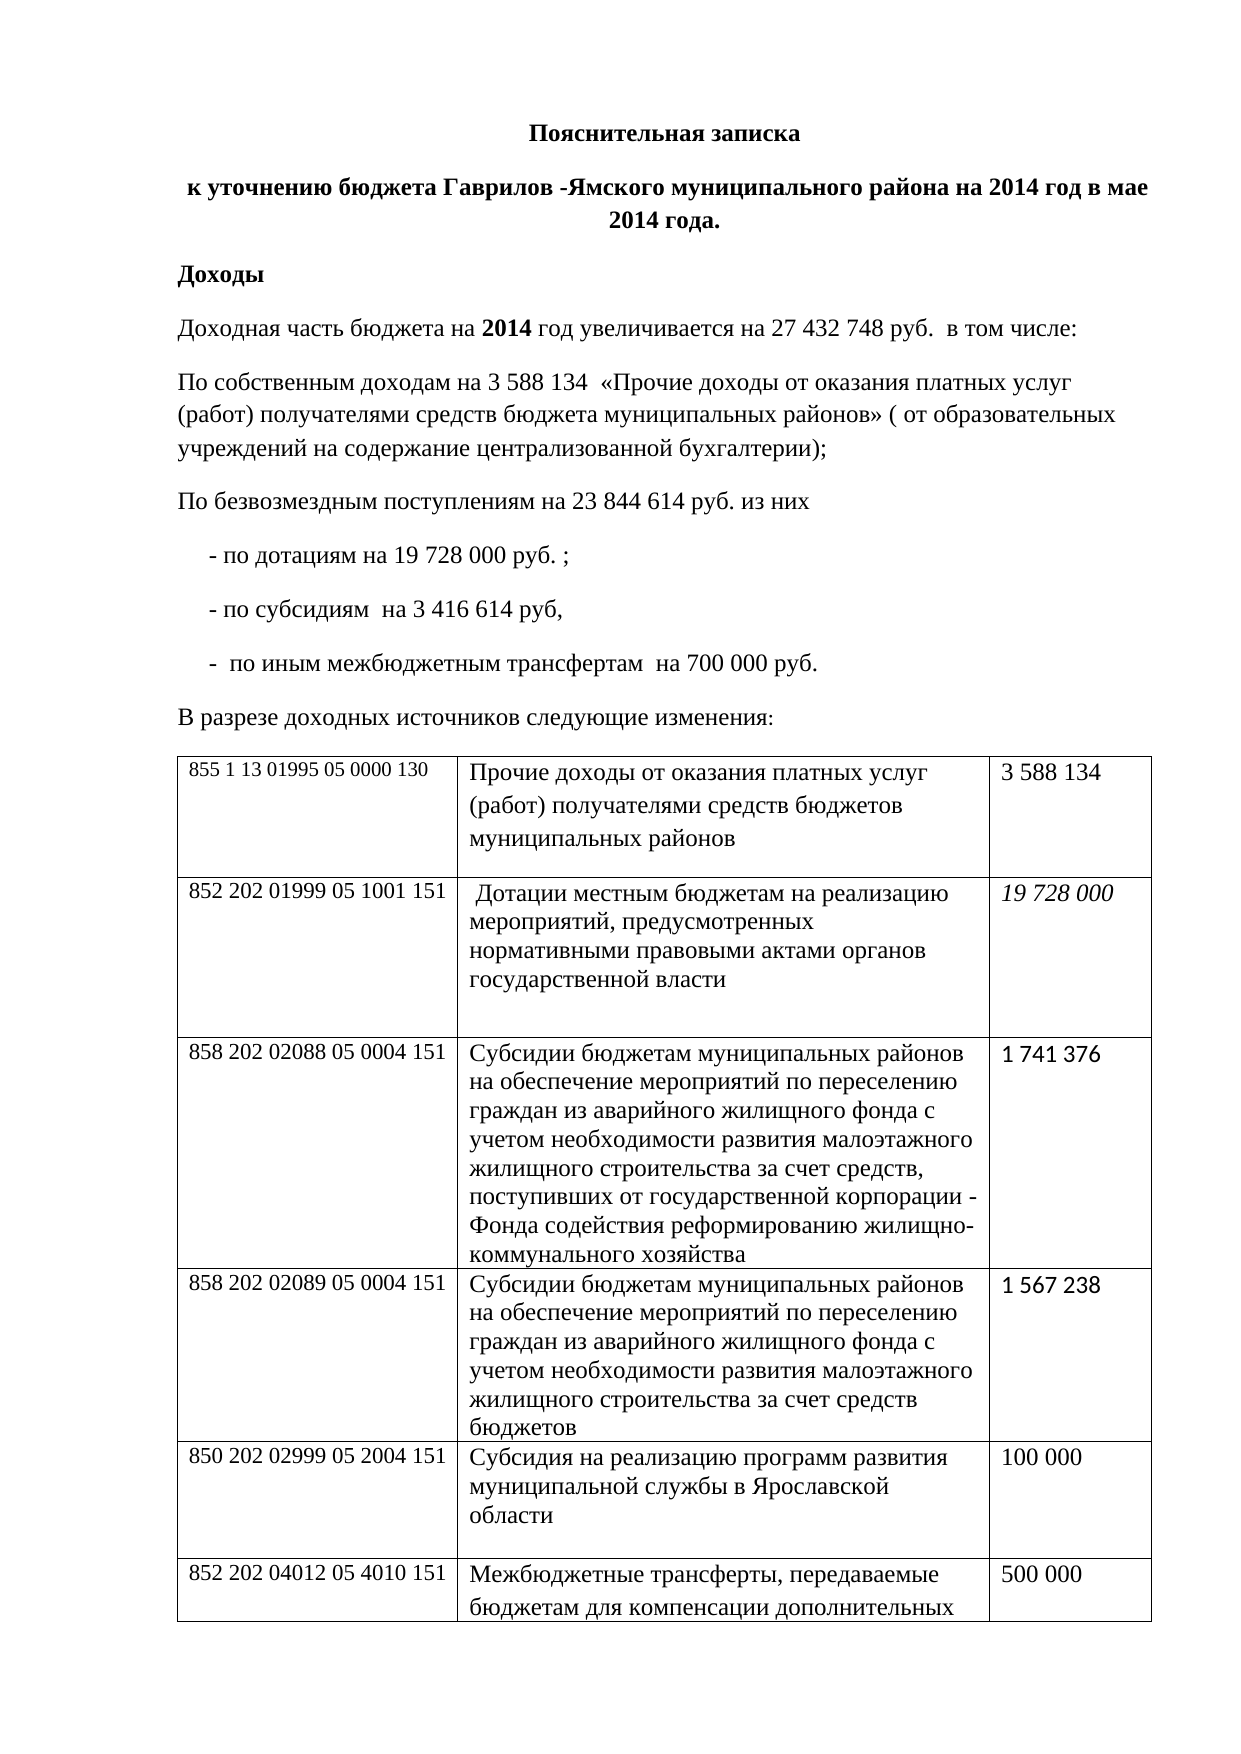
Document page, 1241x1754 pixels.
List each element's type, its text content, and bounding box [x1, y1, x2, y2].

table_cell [458, 1559, 989, 1621]
text к уточнению бюджета Гаврилов -Ямского муниципального района на 2014 год в мае 2014 года. [177, 172, 1152, 234]
text В разрезе доходных источников следующие изменения: [177, 702, 1152, 731]
table_cell Дотации местным бюджетам на реализацию мероприятий, предусмотренных нормативными правовыми актами органов государственной власти [458, 878, 989, 1037]
text - по субсидиям на 3 416 614 руб, [177, 594, 1152, 623]
table_header Прочие доходы от оказания платных услуг (работ) получателями средств бюджетов муниципальных районов [458, 757, 989, 877]
table_header 3 588 134 [990, 757, 1151, 877]
text Доходы [177, 259, 1152, 288]
text Доходная часть бюджета на 2014 год увеличивается на 27 432 748 руб. в том числе: [177, 313, 1152, 341]
table_cell Субсидии бюджетам муниципальных районов на обеспечение мероприятий по переселению граждан из аварийного жилищного фонда с учетом необходимости развития малоэтажного жилищного строительства за счет средств, поступивших от государственной корпорации - Фонда содействия реформированию жилищно-коммунального хозяйства [458, 1038, 989, 1268]
table_cell 858 202 02089 05 0004 151 [178, 1269, 457, 1441]
text - по иным межбюджетным трансфертам на 700 000 руб. [177, 648, 1152, 677]
table_cell Субсидии бюджетам муниципальных районов на обеспечение мероприятий по переселению граждан из аварийного жилищного фонда с учетом необходимости развития малоэтажного жилищного строительства за счет средств бюджетов [458, 1269, 989, 1441]
table_cell 1 741 376 [990, 1038, 1151, 1268]
text Пояснительная записка [177, 118, 1152, 147]
text - по дотациям на 19 728 000 руб. ; [177, 540, 1152, 569]
text По собственным доходам на 3 588 134 «Прочие доходы от оказания платных услуг (работ) получателями средств бюджета муниципальных районов» ( от образовательных учреждений на содержание централизованной бухгалтерии); [177, 367, 1152, 461]
table_header 855 1 13 01995 05 0000 130 [178, 757, 457, 877]
table_cell 100 000 [990, 1442, 1151, 1558]
text По безвозмездным поступлениям на 23 844 614 руб. из них [177, 486, 1152, 515]
table_cell 500 000 [990, 1559, 1151, 1621]
table_cell Субсидия на реализацию программ развития муниципальной службы в Ярославской области [458, 1442, 989, 1558]
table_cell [178, 1559, 457, 1621]
table_cell 19 728 000 [990, 878, 1151, 1037]
table_cell 850 202 02999 05 2004 151 [178, 1442, 457, 1558]
table_cell 1 567 238 [990, 1269, 1151, 1441]
table_cell 852 202 01999 05 1001 151 [178, 878, 457, 1037]
table_cell 858 202 02088 05 0004 151 [178, 1038, 457, 1268]
